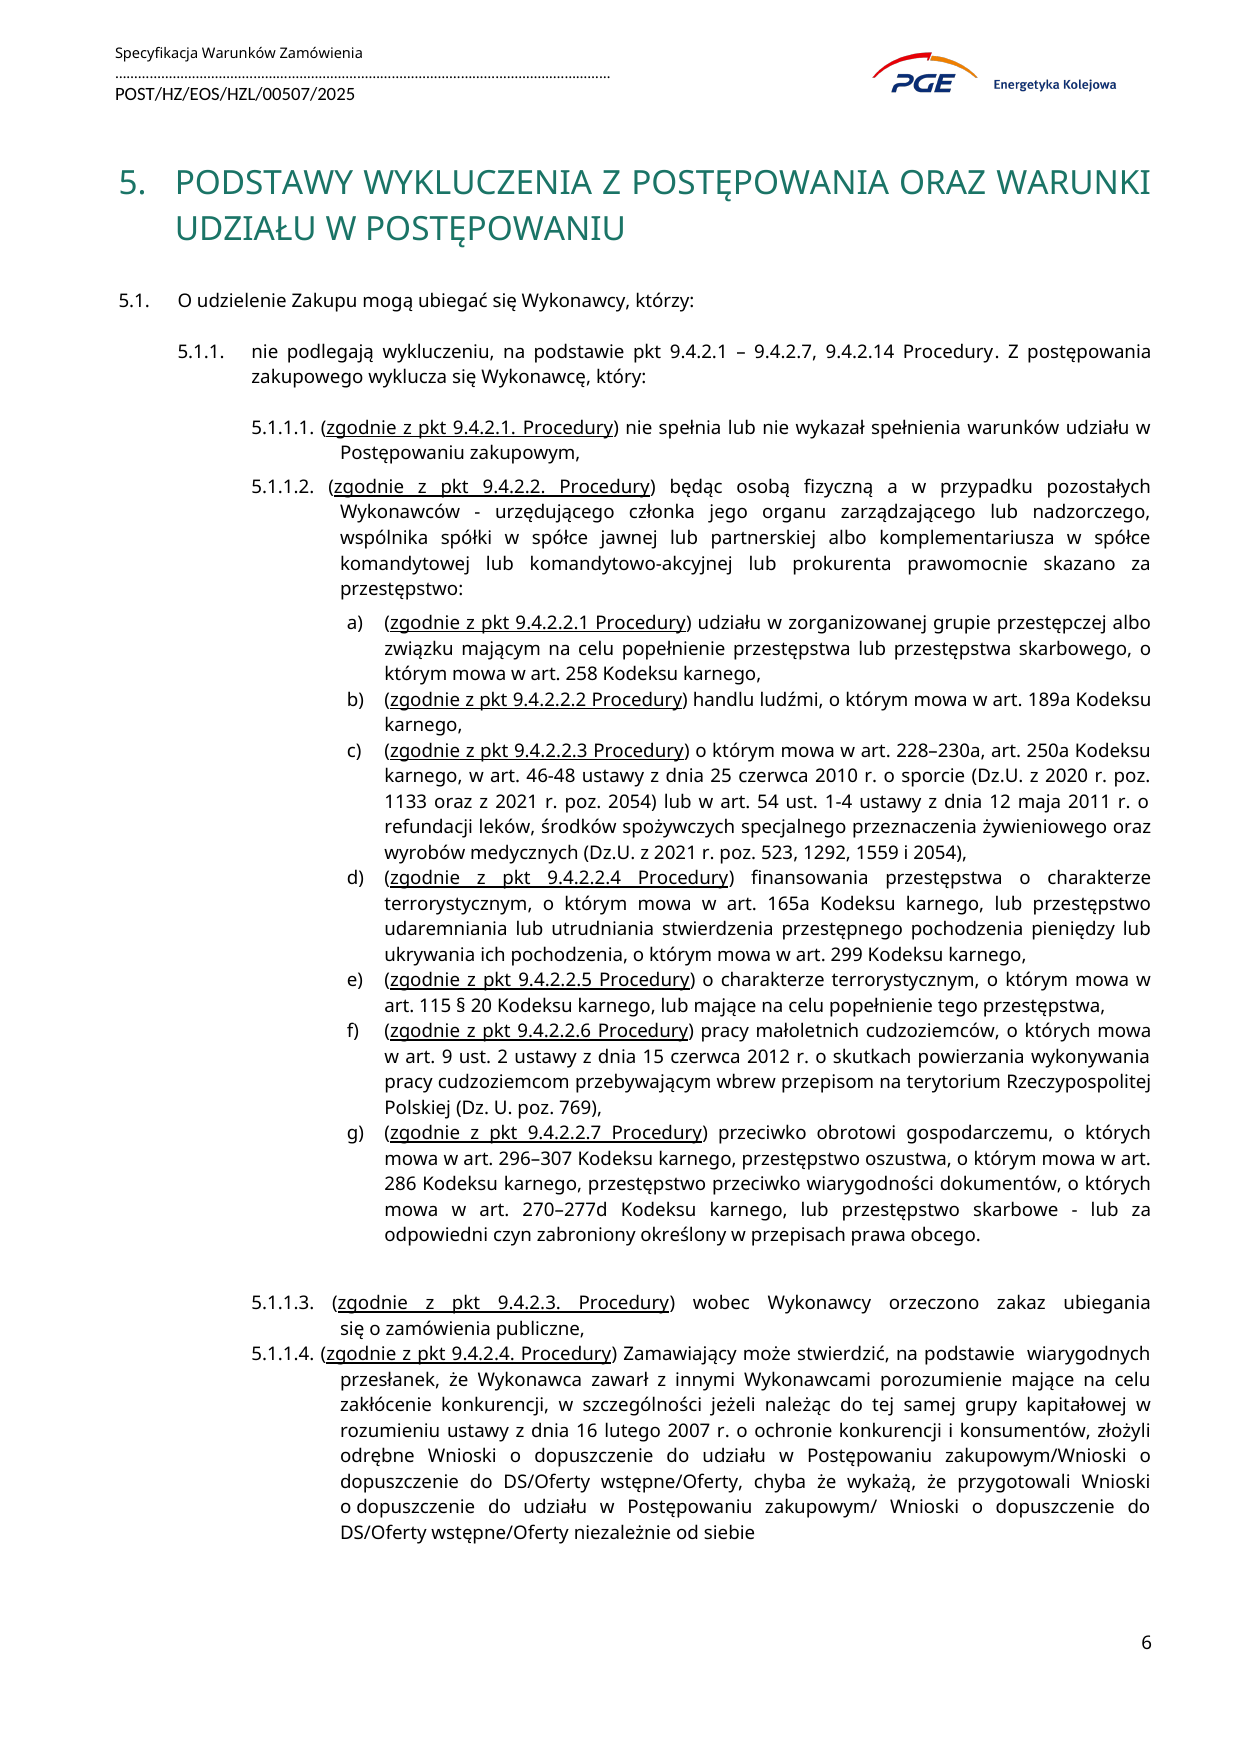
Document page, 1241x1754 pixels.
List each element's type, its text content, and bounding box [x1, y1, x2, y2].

picture [852, 34, 1136, 114]
list 5.1.1.3. (zgodnie z pkt 9.4.2.3. Procedury) wobec Wykonawcy orzeczono zakaz ubiegania się o zamówienia publiczne, [251, 1289, 1152, 1341]
list (zgodnie z pkt 9.4.2.2.6 Procedury) pracy małoletnich cudzoziemców, o których mowa w art. 9 ust. 2 ustawy z dnia 15 czerwca 2012 r. o skutkach powierzania wykonywania pracy cudzoziemcom przebywającym wbrew przepisom na terytorium Rzeczypospolitej Polskiej (Dz. U. poz. 769), [347, 1018, 1152, 1120]
list 5.1.1.4. (zgodnie z pkt 9.4.2.4. Procedury) Zamawiający może stwierdzić, na podstawie wiarygodnych przesłanek, że Wykonawca zawarł z innymi Wykonawcami porozumienie mające na celu zakłócenie konkurencji, w szczególności jeżeli należąc do tej samej grupy kapitałowej w rozumieniu ustawy z dnia 16 lutego 2007 r. o ochronie konkurencji i konsumentów, złożyli odrębne Wnioski o dopuszczenie do udziału w Postępowaniu zakupowym/Wnioski o dopuszczenie do DS/Oferty wstępne/Oferty, chyba że wykażą, że przygotowali Wnioski o dopuszczenie do udziału w Postępowaniu zakupowym/ Wnioski o dopuszczenie do DS/Oferty wstępne/Oferty niezależnie od siebie [251, 1341, 1152, 1545]
list (zgodnie z pkt 9.4.2.2.5 Procedury) o charakterze terrorystycznym, o którym mowa w art. 115 § 20 Kodeksu karnego, lub mające na celu popełnienie tego przestępstwa, [347, 967, 1152, 1018]
subtitle O udzielenie Zakupu mogą ubiegać się Wykonawcy, którzy: [118, 287, 1152, 313]
list (zgodnie z pkt 9.4.2.2.1 Procedury) udziału w zorganizowanej grupie przestępczej albo związku mającym na celu popełnienie przestępstwa lub przestępstwa skarbowego, o którym mowa w art. 258 Kodeksu karnego, [347, 609, 1152, 686]
subtitle nie podlegają wykluczeniu, na podstawie pkt 9.4.2.1 – 9.4.2.7, 9.4.2.14 Procedury. Z postępowania zakupowego wyklucza się Wykonawcę, który: [177, 338, 1152, 389]
list (zgodnie z pkt 9.4.2.2.3 Procedury) o którym mowa w art. 228–230a, art. 250a Kodeksu karnego, w art. 46-48 ustawy z dnia 25 czerwca 2010 r. o sporcie (Dz.U. z 2020 r. poz. 1133 oraz z 2021 r. poz. 2054) lub w art. 54 ust. 1-4 ustawy z dnia 12 maja 2011 r. o refundacji leków, środków spożywczych specjalnego przeznaczenia żywieniowego oraz wyrobów medycznych (Dz.U. z 2021 r. poz. 523, 1292, 1559 i 2054), [347, 737, 1152, 864]
list (zgodnie z pkt 9.4.2.2.4 Procedury) finansowania przestępstwa o charakterze terrorystycznym, o którym mowa w art. 165a Kodeksu karnego, lub przestępstwo udaremniania lub utrudniania stwierdzenia przestępnego pochodzenia pieniędzy lub ukrywania ich pochodzenia, o którym mowa w art. 299 Kodeksu karnego, [347, 864, 1152, 967]
list 5.1.1.1. (zgodnie z pkt 9.4.2.1. Procedury) nie spełnia lub nie wykazał spełnienia warunków udziału w Postępowaniu zakupowym, [251, 414, 1152, 465]
list (zgodnie z pkt 9.4.2.2.7 Procedury) przeciwko obrotowi gospodarczemu, o których mowa w art. 296–307 Kodeksu karnego, przestępstwo oszustwa, o którym mowa w art. 286 Kodeksu karnego, przestępstwo przeciwko wiarygodności dokumentów, o których mowa w art. 270–277d Kodeksu karnego, lub przestępstwo skarbowe - lub za odpowiedni czyn zabroniony określony w przepisach prawa obcego. [347, 1120, 1152, 1247]
text 5.1.1.2. (zgodnie z pkt 9.4.2.2. Procedury) będąc osobą fizyczną a w przypadku pozostałych Wykonawców - urzędującego członka jego organu zarządzającego lub nadzorczego, wspólnika spółki w spółce jawnej lub partnerskiej albo komplementariusza w spółce komandytowej lub komandytowo-akcyjnej lub prokurenta prawomocnie skazano za przestępstwo: [251, 473, 1152, 601]
list (zgodnie z pkt 9.4.2.2.2 Procedury) handlu ludźmi, o którym mowa w art. 189a Kodeksu karnego, [347, 686, 1152, 737]
subtitle PODSTAWY WYKLUCZENIA Z POSTĘPOWANIA ORAZ WARUNKI UDZIAŁU W POSTĘPOWANIU [118, 159, 1152, 250]
